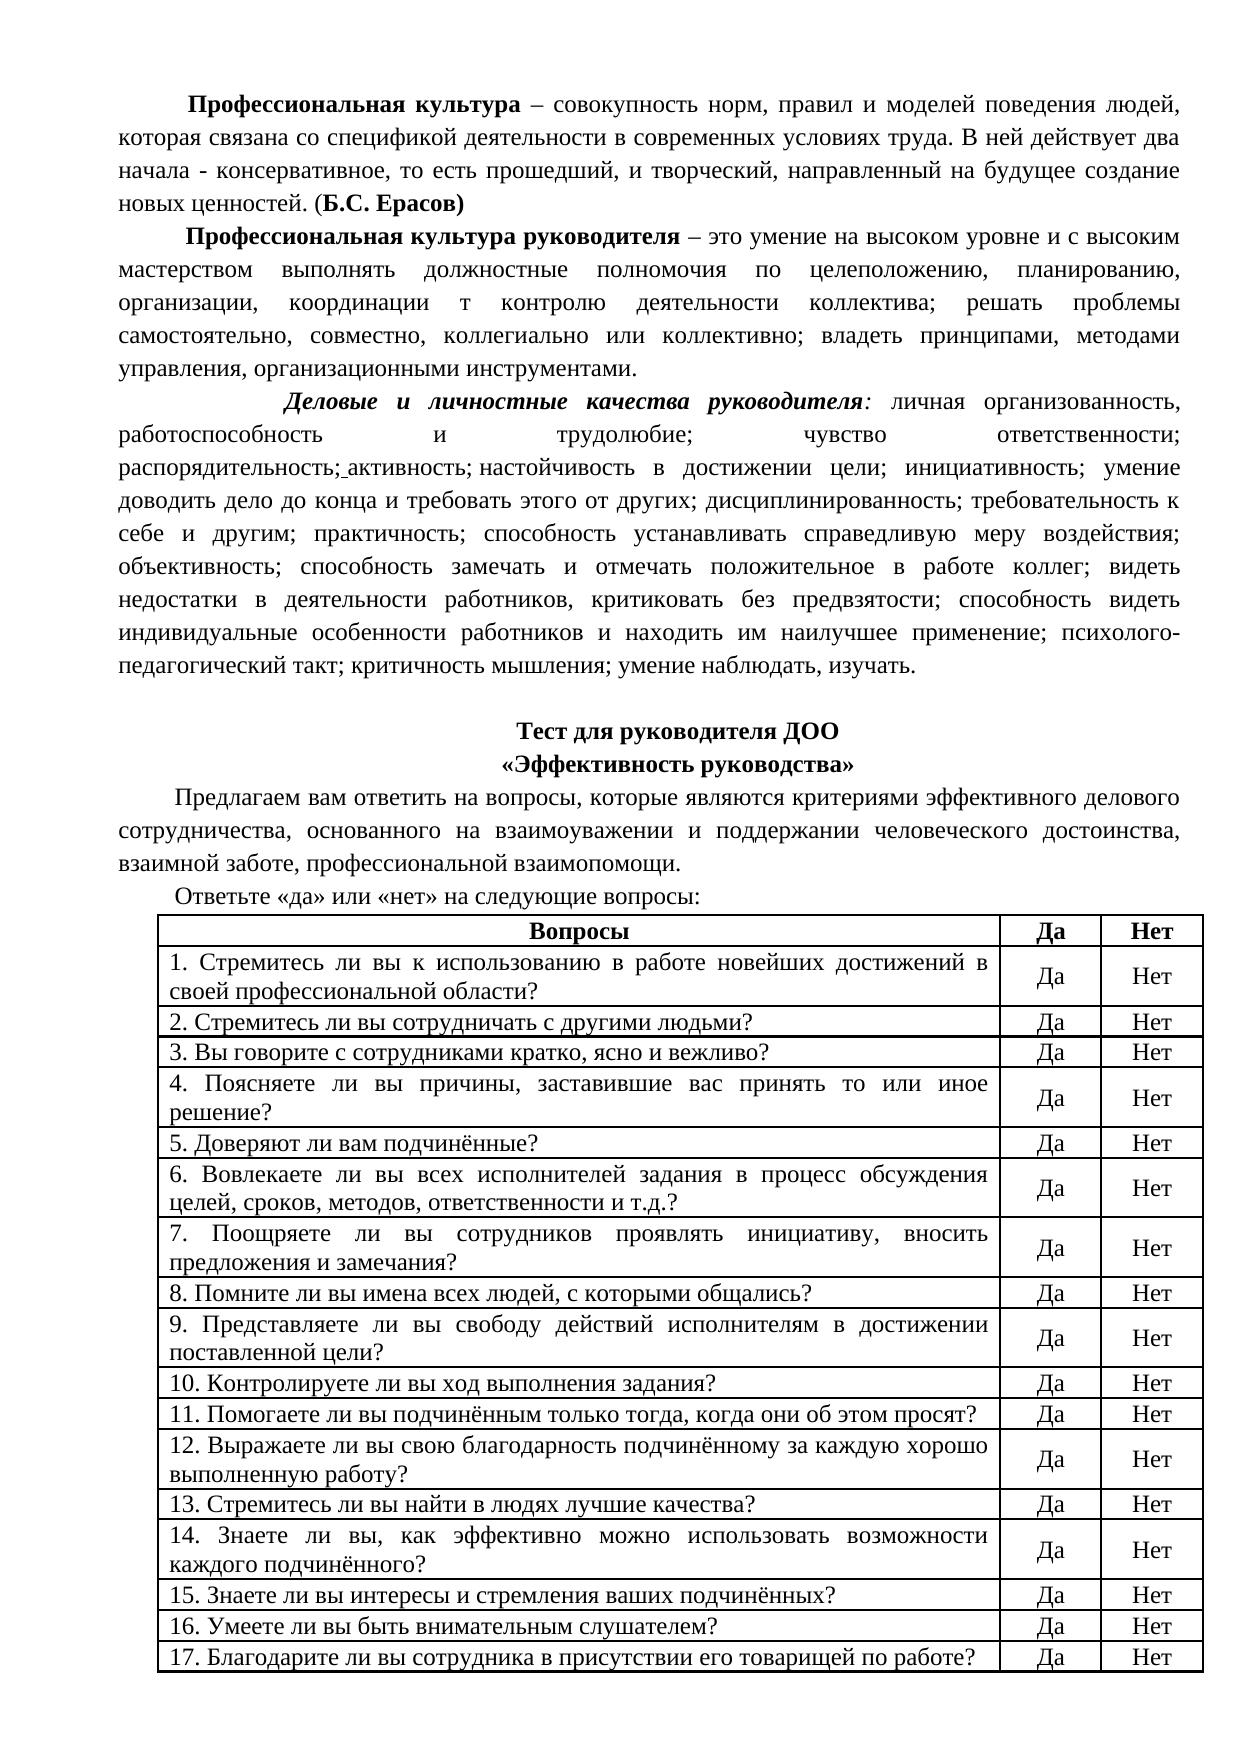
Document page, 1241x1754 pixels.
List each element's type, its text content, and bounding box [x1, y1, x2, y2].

table_cell Нет [1102, 1278, 1202, 1307]
table_cell Да [1001, 1368, 1100, 1397]
table_cell 10. Контролируете ли вы ход выполнения задания? [159, 1368, 999, 1397]
table_cell 4. Поясняете ли вы причины, заставившие вас принять то или иное решение? [159, 1068, 999, 1126]
table_cell Нет [1102, 1128, 1202, 1157]
table_cell Да [1001, 1278, 1100, 1307]
text Деловые и личностные качества руководителя: личная организованность, работоспособность и трудолюбие; чувство ответственности; распорядительность; активность; настойчивость в достижении цели; инициативность; умение доводить дело до конца и требовать этого от других; дисциплинированность; требовательность к себе и другим; практичность; способность устанавливать справедливую меру воздействия; объективность; способность замечать и отмечать положительное в работе коллег; видеть недостатки в деятельности работников, критиковать без предвзятости; способность видеть индивидуальные особенности работников и находить им наилучшее применение; психолого-педагогический такт; критичность мышления; умение наблюдать, изучать. [118, 386, 1181, 679]
table_cell Да [1001, 1038, 1100, 1066]
table_cell Да [1001, 1490, 1100, 1518]
table_cell Да [1001, 1399, 1100, 1428]
table_cell Нет [1102, 1038, 1202, 1066]
table_cell Да [1001, 1007, 1100, 1035]
text Профессиональная культура – совокупность норм, правил и моделей поведения людей, которая связана со спецификой деятельности в современных условиях труда. В ней действует два начала - консервативное, то есть прошедший, и творческий, направленный на будущее создание новых ценностей. (Б.С. Ерасов) [118, 89, 1181, 216]
text Тест для руководителя ДОО [118, 716, 1181, 745]
table_cell Да [1001, 1520, 1100, 1578]
table_cell 15. Знаете ли вы интересы и стремления ваших подчинённых? [159, 1580, 999, 1609]
table_cell 6. Вовлекаете ли вы всех исполнителей задания в процесс обсуждения целей, сроков, методов, ответственности и т.д.? [159, 1159, 999, 1216]
table_cell Да [1001, 1159, 1100, 1216]
table_cell Да [1001, 1068, 1100, 1126]
table_header Да [1001, 916, 1100, 945]
table_cell Да [1001, 1611, 1100, 1639]
table_cell 17. Благодарите ли вы сотрудника в присутствии его товарищей по работе? [159, 1642, 999, 1670]
table_cell Да [1001, 1642, 1100, 1670]
table_cell Нет [1102, 1490, 1202, 1518]
table_cell Нет [1102, 1611, 1202, 1639]
table_cell Нет [1102, 1430, 1202, 1487]
text Ответьте «да» или «нет» на следующие вопросы: [118, 881, 1181, 910]
table_cell 9. Представляете ли вы свободу действий исполнителям в достижении поставленной цели? [159, 1309, 999, 1366]
table_cell Нет [1102, 1309, 1202, 1366]
table_cell Да [1001, 947, 1100, 1004]
table_cell Нет [1102, 947, 1202, 1004]
table_cell Нет [1102, 1218, 1202, 1276]
table_cell Да [1001, 1309, 1100, 1366]
table_cell 13. Стремитесь ли вы найти в людях лучшие качества? [159, 1490, 999, 1518]
table_cell 7. Поощряете ли вы сотрудников проявлять инициативу, вносить предложения и замечания? [159, 1218, 999, 1276]
table_cell 11. Помогаете ли вы подчинённым только тогда, когда они об этом просят? [159, 1399, 999, 1428]
table_cell Нет [1102, 1368, 1202, 1397]
table_cell Да [1001, 1218, 1100, 1276]
table_header Нет [1102, 916, 1202, 945]
table_cell 12. Выражаете ли вы свою благодарность подчинённому за каждую хорошо выполненную работу? [159, 1430, 999, 1487]
table_cell 3. Вы говорите с сотрудниками кратко, ясно и вежливо? [159, 1038, 999, 1066]
table_cell 1. Стремитесь ли вы к использованию в работе новейших достижений в своей профессиональной области? [159, 947, 999, 1004]
table_cell Нет [1102, 1159, 1202, 1216]
table_header Вопросы [159, 916, 999, 945]
table_cell Да [1001, 1128, 1100, 1157]
table_cell Да [1001, 1430, 1100, 1487]
text «Эффективность руководства» [118, 749, 1181, 778]
table_cell 5. Доверяют ли вам подчинённые? [159, 1128, 999, 1157]
table_cell 2. Стремитесь ли вы сотрудничать с другими людьми? [159, 1007, 999, 1035]
table_cell Нет [1102, 1520, 1202, 1578]
table_cell Нет [1102, 1642, 1202, 1670]
text Профессиональная культура руководителя – это умение на высоком уровне и с высоким мастерством выполнять должностные полномочия по целеположению, планированию, организации, координации т контролю деятельности коллектива; решать проблемы самостоятельно, совместно, коллегиально или коллективно; владеть принципами, методами управления, организационными инструментами. [118, 221, 1181, 382]
table_cell Нет [1102, 1068, 1202, 1126]
table_cell Нет [1102, 1399, 1202, 1428]
table_cell Нет [1102, 1007, 1202, 1035]
table_cell 14. Знаете ли вы, как эффективно можно использовать возможности каждого подчинённого? [159, 1520, 999, 1578]
table_cell 16. Умеете ли вы быть внимательным слушателем? [159, 1611, 999, 1639]
table_cell Да [1001, 1580, 1100, 1609]
table_cell 8. Помните ли вы имена всех людей, с которыми общались? [159, 1278, 999, 1307]
text Предлагаем вам ответить на вопросы, которые являются критериями эффективного делового сотрудничества, основанного на взаимоуважении и поддержании человеческого достоинства, взаимной заботе, профессиональной взаимопомощи. [118, 782, 1181, 877]
table_cell Нет [1102, 1580, 1202, 1609]
